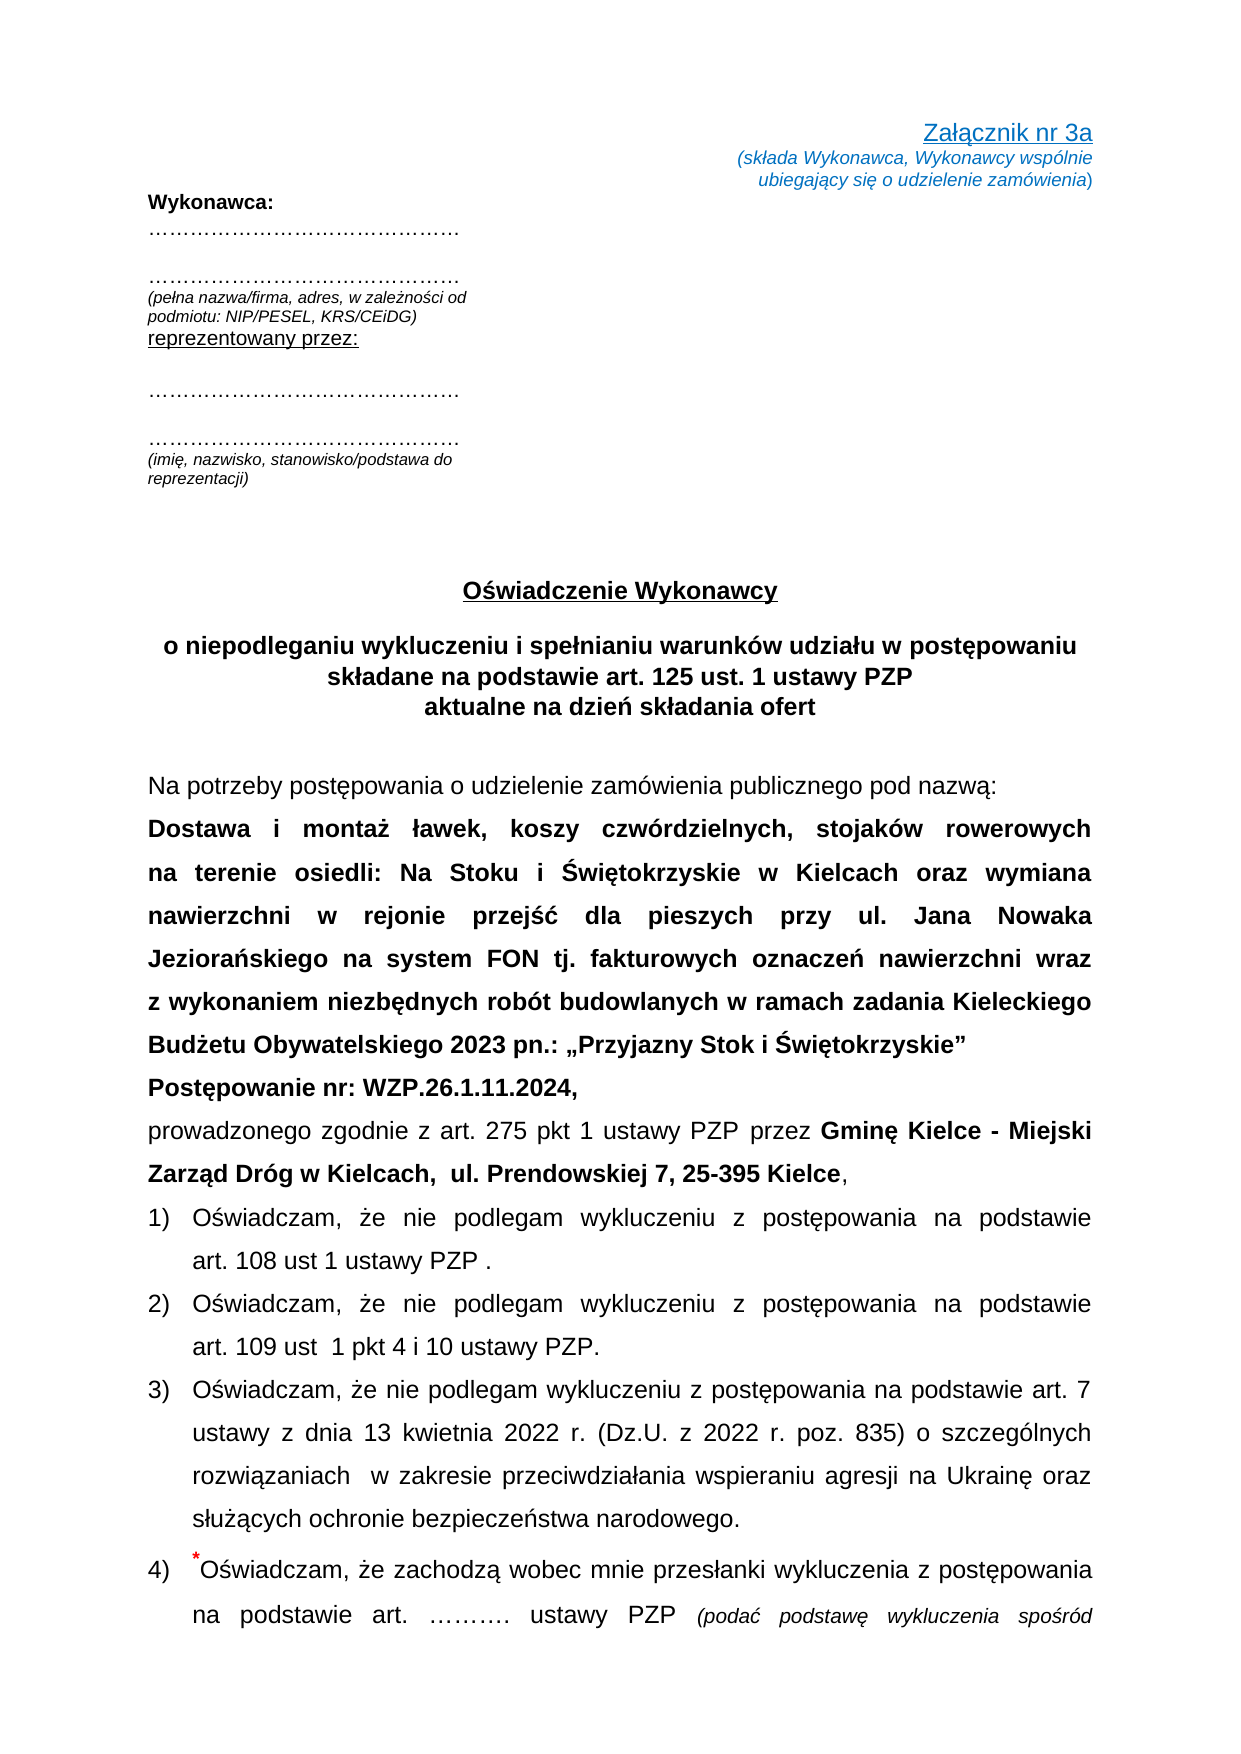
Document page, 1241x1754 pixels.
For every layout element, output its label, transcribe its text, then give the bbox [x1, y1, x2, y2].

list Oświadczam, że nie podlegam wykluczeniu z postępowania na podstawie art. 108 ust 1 ustawy PZP . [148, 1203, 1093, 1274]
list Oświadczam, że nie podlegam wykluczeniu z postępowania na podstawie art. 7 ustawy z dnia 13 kwietnia 2022 r. (Dz.U. z 2022 r. poz. 835) o szczególnych rozwiązaniach w zakresie przeciwdziałania wspieraniu agresji na Ukrainę oraz służących ochronie bezpieczeństwa narodowego. [148, 1375, 1093, 1533]
list Oświadczam, że nie podlegam wykluczeniu z postępowania na podstawie art. 109 ust 1 pkt 4 i 10 ustawy PZP. [148, 1289, 1093, 1361]
text prowadzonego zgodnie z art. 275 pkt 1 ustawy PZP przez Gminę Kielce - Miejski Zarząd Dróg w Kielcach, ul. Prendowskiej 7, 25-395 Kielce, [148, 1116, 1093, 1188]
text ……………………………………… [148, 378, 472, 402]
text Oświadczenie Wykonawcy [148, 576, 1093, 604]
text reprezentowany przez: [148, 326, 1093, 350]
text o niepodleganiu wykluczeniu i spełnianiu warunków udziału w postępowaniu składane na podstawie art. 125 ust. 1 ustawy PZP [148, 631, 1093, 690]
text Wykonawca: [148, 190, 1093, 214]
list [148, 1548, 1093, 1629]
text ……………………………………… [148, 216, 472, 240]
text Na potrzeby postępowania o udzielenie zamówienia publicznego pod nazwą: [148, 771, 1093, 800]
text Załącznik nr 3a [738, 118, 1093, 147]
text aktualne na dzień składania ofert [148, 692, 1093, 720]
text Postępowanie nr: WZP.26.1.11.2024, [148, 1073, 1093, 1102]
text Dostawa i montaż ławek, koszy czwórdzielnych, stojaków rowerowych na terenie osiedli: Na Stoku i Świętokrzyskie w Kielcach oraz wymiana nawierzchni w rejonie przejść dla pieszych przy ul. Jana Nowaka Jeziorańskiego na system FON tj. fakturowych oznaczeń nawierzchni wraz z wykonaniem niezbędnych robót budowlanych w ramach zadania Kieleckiego Budżetu Obywatelskiego 2023 pn.: „Przyjazny Stok i Świętokrzyskie” [148, 814, 1093, 1059]
text (imię, nazwisko, stanowisko/podstawa do reprezentacji) [148, 450, 472, 488]
text ……………………………………… [148, 264, 472, 288]
text (składa Wykonawca, Wykonawcy wspólnie ubiegający się o udzielenie zamówienia) [709, 147, 1093, 190]
text ……………………………………… [148, 426, 472, 450]
text (pełna nazwa/firma, adres, w zależności od podmiotu: NIP/PESEL, KRS/CEiDG) [148, 288, 472, 326]
